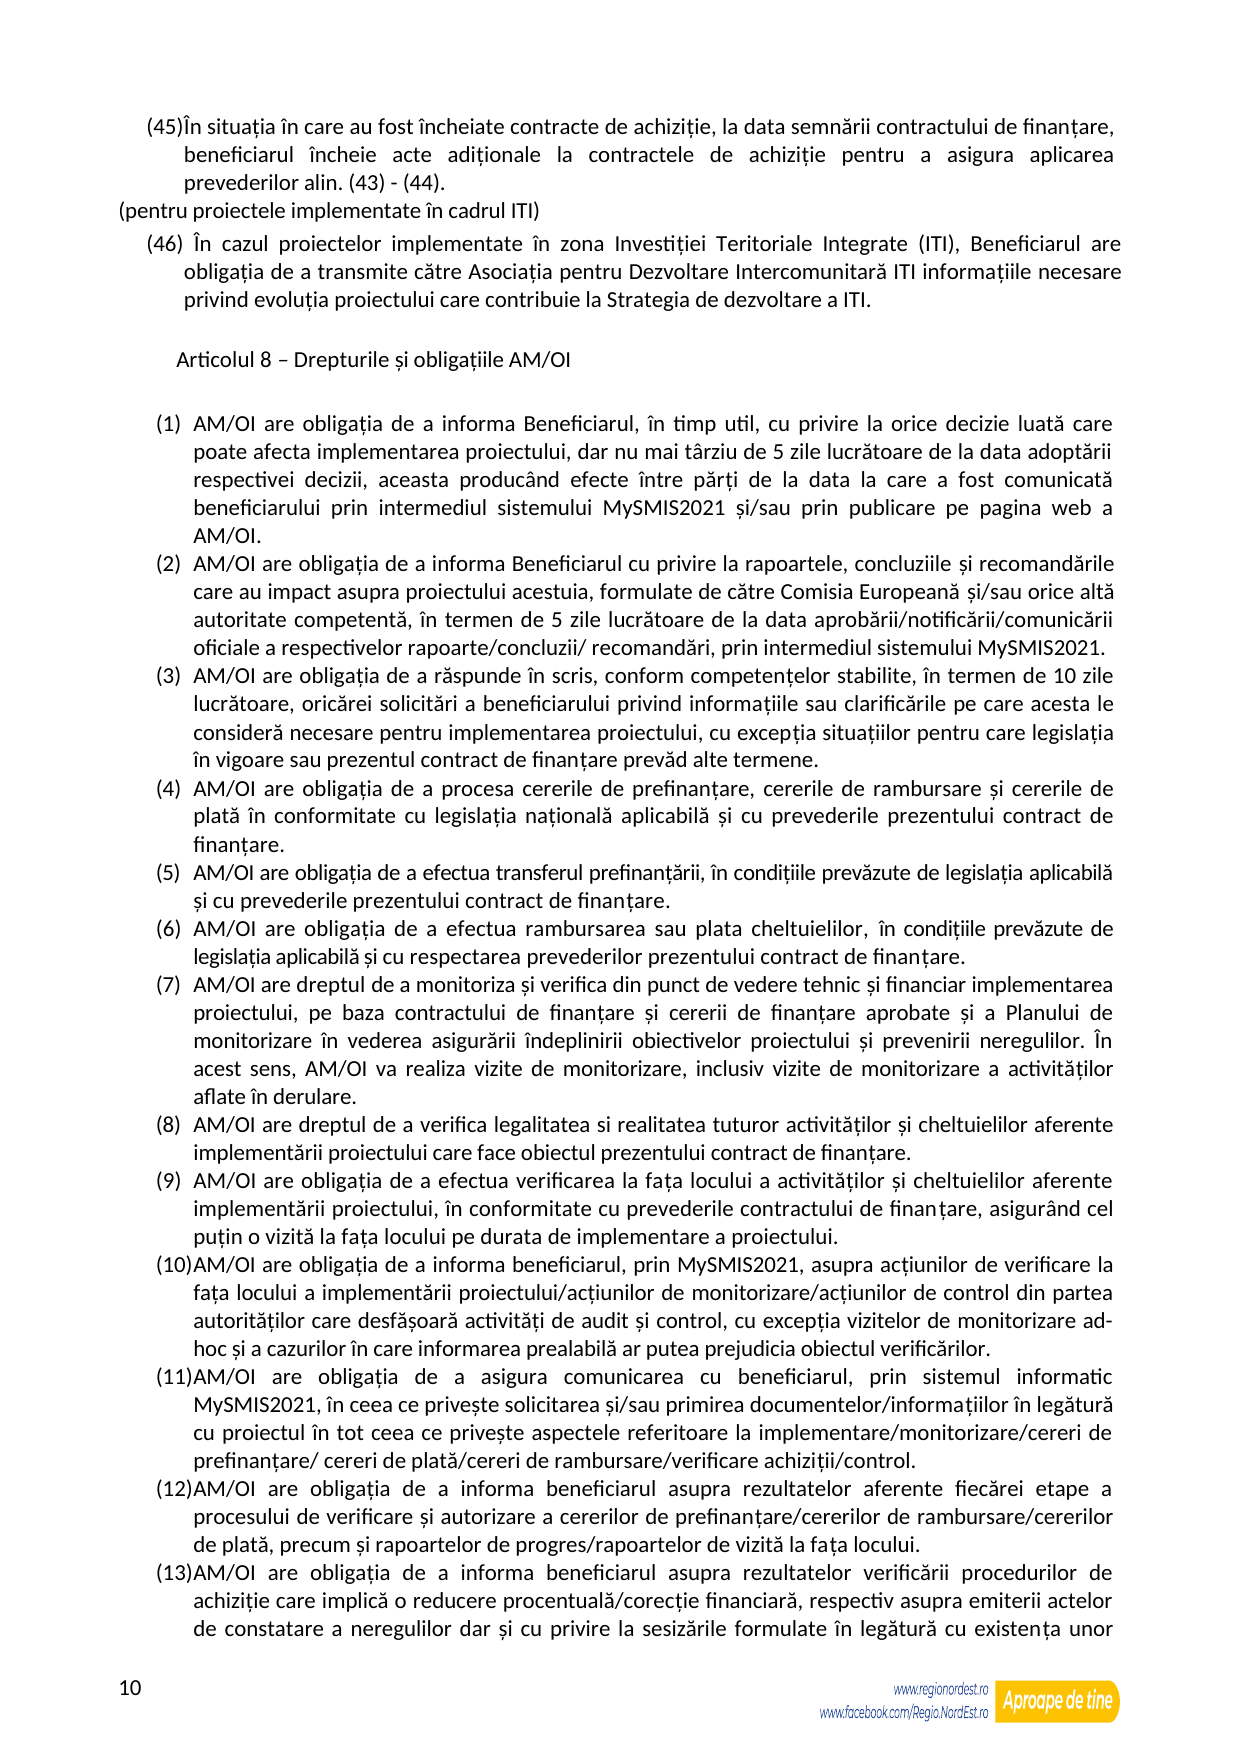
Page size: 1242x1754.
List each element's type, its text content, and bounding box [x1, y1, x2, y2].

list AM/OI are dreptul de a monitoriza și verifica din punct de vedere tehnic şi financiar implementarea proiectului, pe baza contractului de finanțare și cererii de finanțare aprobate și a Planului de monitorizare în vederea asigurării îndeplinirii obiectivelor proiectului și prevenirii neregulilor. În acest sens, AM/OI va realiza vizite de monitorizare, inclusiv vizite de monitorizare a activităților aflate în derulare. [156, 970, 1114, 1110]
list AM/OI are dreptul de a verifica legalitatea si realitatea tuturor activităților și cheltuielilor aferente implementării proiectului care face obiectul prezentului contract de finanțare. [156, 1110, 1114, 1166]
list AM/OI are obligația de a informa beneficiarul, prin MySMIS2021, asupra acțiunilor de verificare la fața locului a implementării proiectului/acțiunilor de monitorizare/acțiunilor de control din partea autorităților care desfășoară activități de audit și control, cu excepția vizitelor de monitorizare ad-hoc și a cazurilor în care informarea prealabilă ar putea prejudicia obiectul verificărilor. [156, 1250, 1114, 1362]
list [156, 1558, 1114, 1642]
list În situația în care au fost încheiate contracte de achiziție, la data semnării contractului de finanțare, beneficiarul încheie acte adiționale la contractele de achiziție pentru a asigura aplicarea prevederilor alin. (43) - (44). [146, 112, 1115, 197]
list AM/OI are obligația de a asigura comunicarea cu beneficiarul, prin sistemul informatic MySMIS2021, în ceea ce privește solicitarea și/sau primirea documentelor/informațiilor în legătură cu proiectul în tot ceea ce privește aspectele referitoare la implementare/monitorizare/cereri de prefinanțare/ cereri de plată/cereri de rambursare/verificare achiziții/control. [156, 1362, 1114, 1474]
list AM/OI are obligația de a efectua transferul prefinanțării, în condițiile prevăzute de legislația aplicabilă și cu prevederile prezentului contract de finanțare. [156, 858, 1114, 914]
list AM/OI are obligația de a efectua rambursarea sau plata cheltuielilor, în condițiile prevăzute de legislația aplicabilă și cu respectarea prevederilor prezentului contract de finanțare. [156, 914, 1114, 970]
list AM/OI are obligația de a procesa cererile de prefinanțare, cererile de rambursare și cererile de plată în conformitate cu legislația națională aplicabilă și cu prevederile prezentului contract de finanțare. [156, 774, 1115, 858]
text (pentru proiectele implementate în cadrul ITI) [118, 197, 1115, 224]
text Articolul 8 – Drepturile și obligațiile AM/OI [118, 345, 1122, 373]
list AM/OI are obligația de a efectua verificarea la fața locului a activităților și cheltuielilor aferente implementării proiectului, în conformitate cu prevederile contractului de finanțare, asigurând cel puțin o vizită la fața locului pe durata de implementare a proiectului. [156, 1166, 1114, 1250]
list AM/OI are obligația de a informa Beneficiarul cu privire la rapoartele, concluziile şi recomandările care au impact asupra proiectului acestuia, formulate de către Comisia Europeană şi/sau orice altă autoritate competentă, în termen de 5 zile lucrătoare de la data aprobării/notificării/comunicării oficiale a respectivelor rapoarte/concluzii/ recomandări, prin intermediul sistemului MySMIS2021. [156, 549, 1115, 662]
list În cazul proiectelor implementate în zona Investiției Teritoriale Integrate (ITI), Beneficiarul are obligația de a transmite către Asociația pentru Dezvoltare Intercomunitară ITI informațiile necesare privind evoluția proiectului care contribuie la Strategia de dezvoltare a ITI. [146, 229, 1122, 313]
list AM/OI are obligația de a informa Beneficiarul, în timp util, cu privire la orice decizie luată care poate afecta implementarea proiectului, dar nu mai târziu de 5 zile lucrătoare de la data adoptării respectivei decizii, aceasta producând efecte între părți de la data la care a fost comunicată beneficiarului prin intermediul sistemului MySMIS2021 și/sau prin publicare pe pagina web a AM/OI. [156, 409, 1115, 549]
list AM/OI are obligația de a informa beneficiarul asupra rezultatelor aferente fiecărei etape a procesului de verificare și autorizare a cererilor de prefinanțare/cererilor de rambursare/cererilor de plată, precum și rapoartelor de progres/rapoartelor de vizită la fața locului. [156, 1474, 1114, 1558]
list AM/OI are obligația de a răspunde în scris, conform competențelor stabilite, în termen de 10 zile lucrătoare, oricărei solicitări a beneficiarului privind informațiile sau clarificările pe care acesta le consideră necesare pentru implementarea proiectului, cu excepția situațiilor pentru care legislația în vigoare sau prezentul contract de finanțare prevăd alte termene. [156, 662, 1115, 774]
